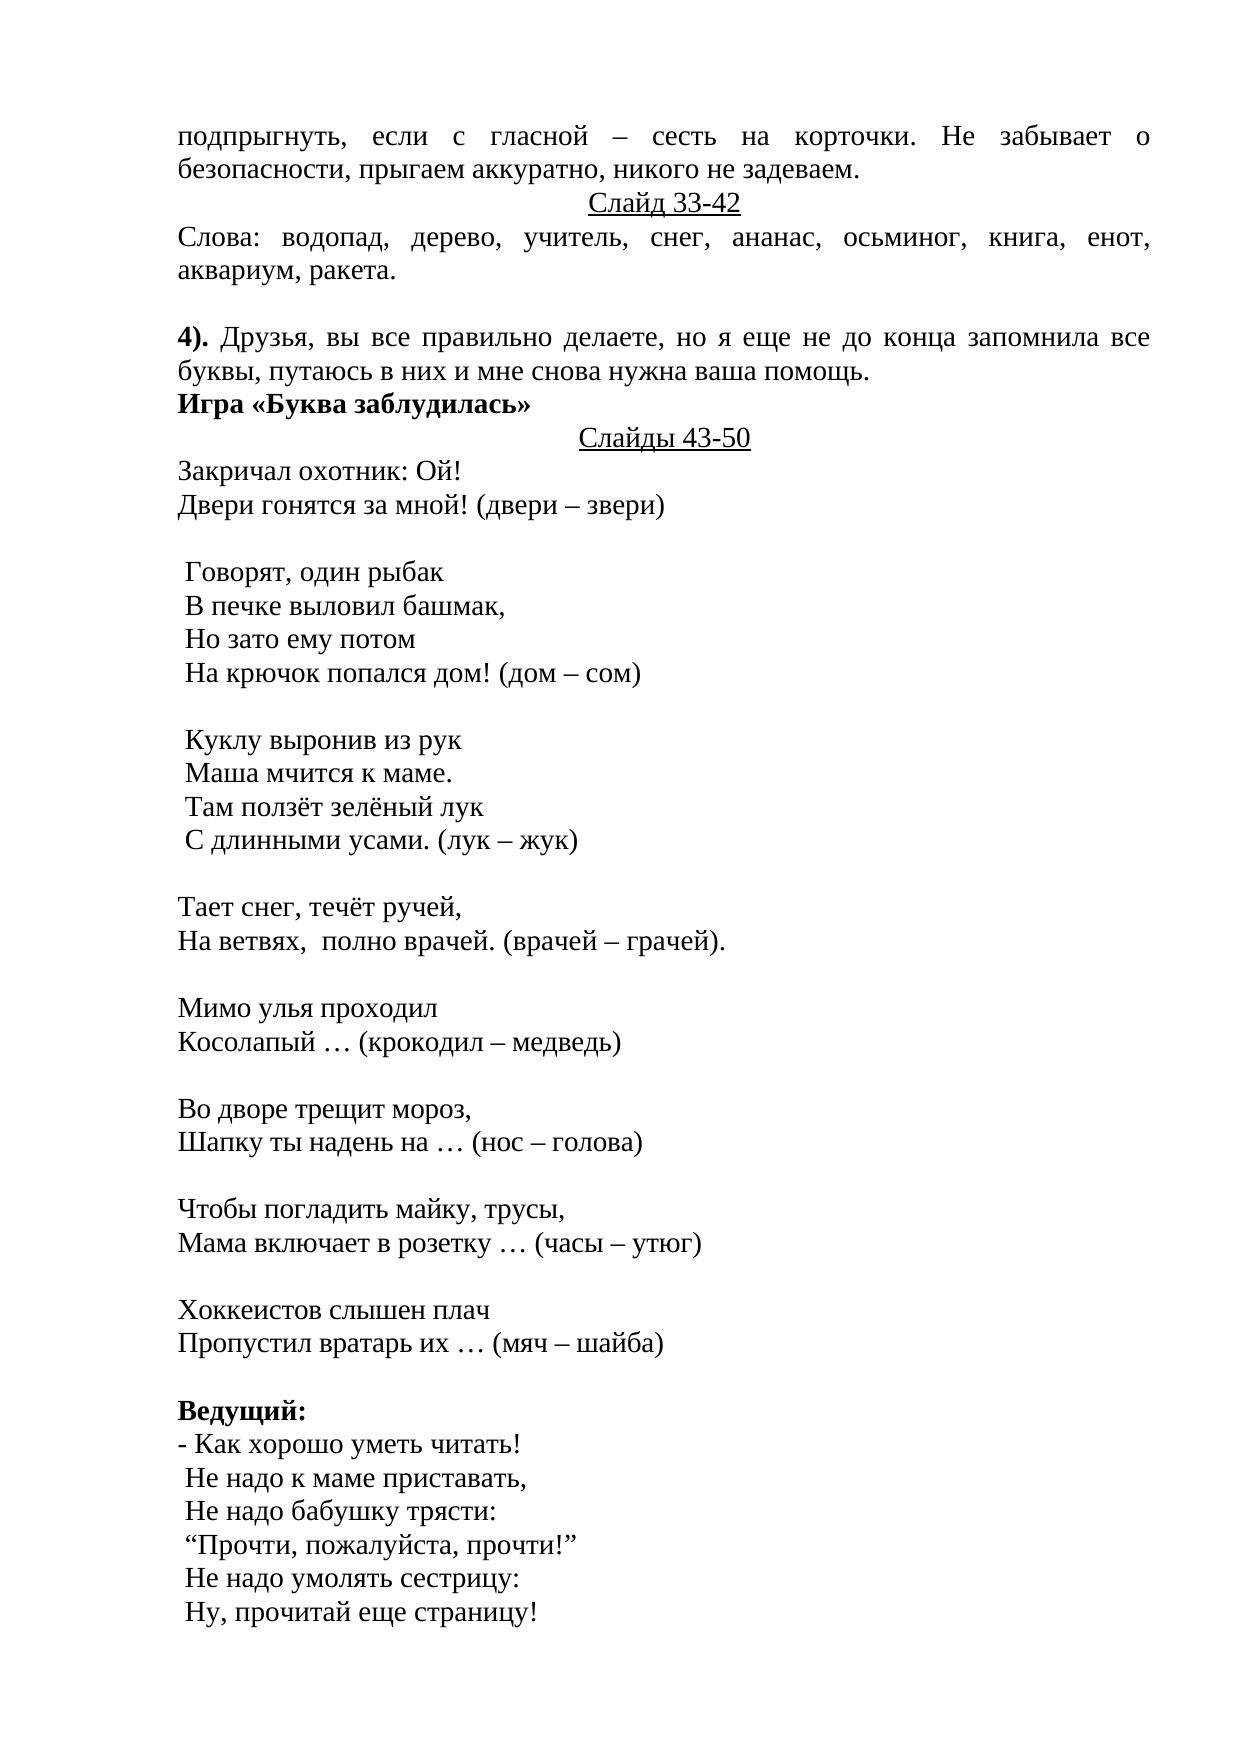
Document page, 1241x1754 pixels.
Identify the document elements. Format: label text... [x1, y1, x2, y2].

text Слайд 33-42 [177, 185, 1152, 219]
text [177, 118, 1152, 185]
text Мимо улья проходил Косолапый … (крокодил – медведь) [438, 990, 1152, 1057]
text В печке выловил башмак, [177, 588, 1152, 621]
text Говорят, один рыбак [177, 554, 1152, 588]
text Не надо бабушку трясти: [177, 1493, 1152, 1527]
text Ведущий: [177, 1393, 1152, 1426]
text - Как хорошо уметь читать! [177, 1426, 1152, 1460]
text Чтобы погладить майку, трусы, Мама включает в розетку … (часы – утюг) [565, 1191, 1152, 1258]
text Слова: водопад, дерево, учитель, снег, ананас, осьминог, книга, енот, аквариум, ракета. [177, 219, 1152, 286]
text Двери гонятся за мной! (двери – звери) [177, 487, 1152, 521]
text Закричал охотник: Ой! [177, 453, 1152, 487]
text 4). Друзья, вы все правильно делаете, но я еще не до конца запомнила все буквы, путаюсь в них и мне снова нужна ваша помощь. [177, 319, 1152, 386]
text “Прочти, пожалуйста, прочти!” [177, 1527, 1152, 1560]
text Игра «Буква заблудилась» [177, 386, 1152, 420]
text Хоккеистов слышен плач Пропустил вратарь их … (мяч – шайба) [490, 1292, 1152, 1359]
text Не надо к маме приставать, [177, 1460, 1152, 1493]
text Во дворе трещит мороз, Шапку ты надень на … (нос – голова) [472, 1091, 1152, 1158]
text Слайды 43-50 [177, 420, 1152, 453]
text На крючок попался дом! (дом – сом) [177, 655, 1152, 688]
text Маша мчится к маме. [177, 755, 1152, 789]
text Там ползёт зелёный лук [177, 789, 1152, 822]
text На ветвях, полно врачей. (врачей – грачей). [177, 923, 1152, 957]
text Ну, прочитай еще страницу! [177, 1594, 1152, 1627]
text Но зато ему потом [177, 621, 1152, 655]
text Не надо умолять сестрицу: [177, 1560, 1152, 1594]
text Куклу выронив из рук [177, 722, 1152, 755]
text Тает снег, течёт ручей, [177, 889, 1152, 923]
text С длинными усами. (лук – жук) [177, 822, 1152, 856]
